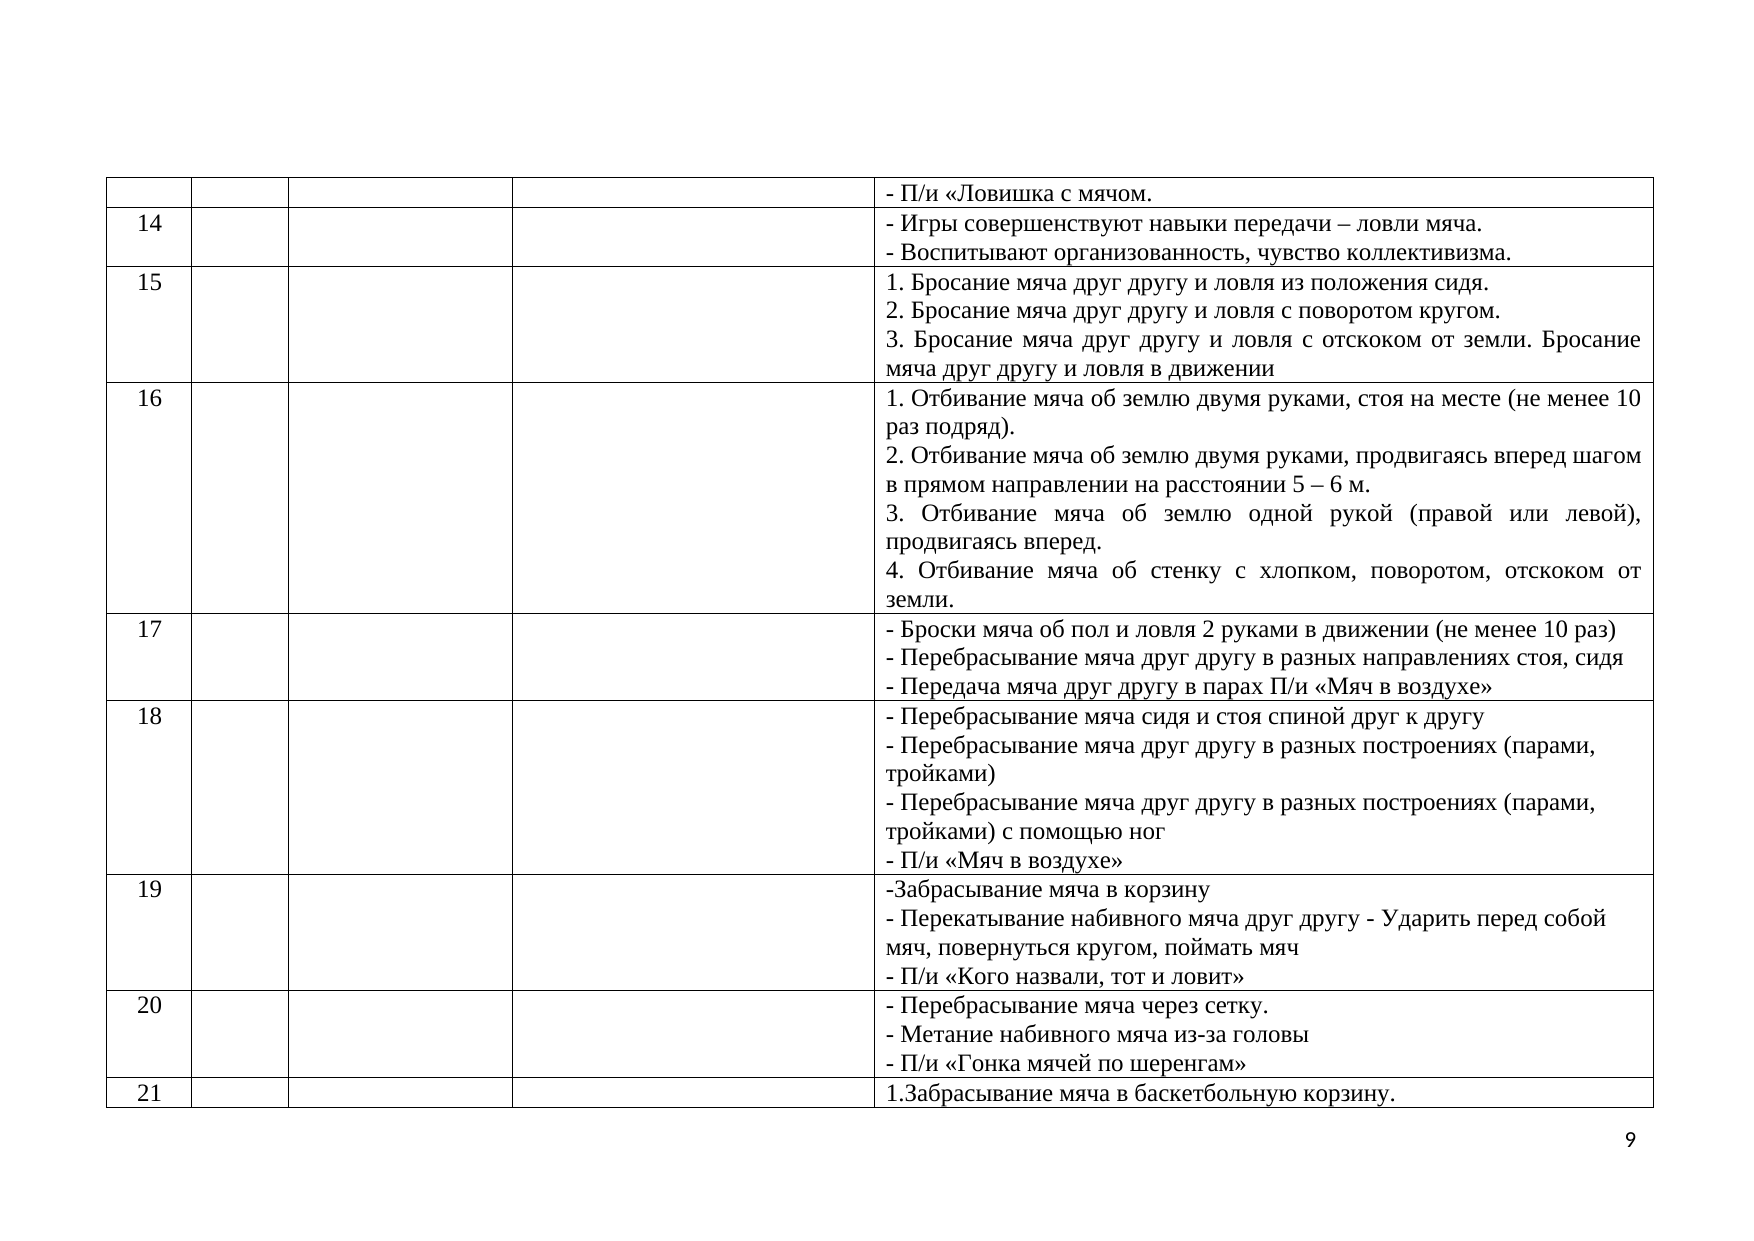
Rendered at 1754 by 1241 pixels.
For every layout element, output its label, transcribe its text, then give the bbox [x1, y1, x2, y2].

table_cell [289, 614, 512, 700]
table_cell - Игры совершенствуют навыки передачи – ловли мяча. - Воспитывают организованность, чувство коллективизма. [875, 208, 1653, 266]
table_cell [513, 267, 874, 382]
table_cell [192, 383, 288, 613]
table_cell [192, 178, 288, 207]
table_cell [513, 991, 874, 1077]
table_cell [875, 178, 1653, 207]
table_cell [192, 701, 288, 873]
table_cell 18 [107, 701, 191, 873]
table_cell 21 [107, 1078, 191, 1107]
table_cell [192, 614, 288, 700]
table_cell [513, 614, 874, 700]
table_cell 16 [107, 383, 191, 613]
table_cell [289, 267, 512, 382]
table_cell [192, 875, 288, 989]
table_cell [289, 383, 512, 613]
table_cell [192, 267, 288, 382]
table_cell 1. Отбивание мяча об землю двумя руками, стоя на месте (не менее 10 раз подряд). 2. Отбивание мяча об землю двумя руками, продвигаясь вперед шагом в прямом направлении на расстоянии 5 – 6 м. 3. Отбивание мяча об землю одной рукой (правой или левой), продвигаясь вперед. 4. Отбивание мяча об стенку с хлопком, поворотом, отскоком от земли. [875, 383, 1653, 613]
table_cell 13 [107, 178, 191, 207]
table_cell 14 [107, 208, 191, 266]
table_cell [513, 383, 874, 613]
table_cell [289, 208, 512, 266]
table_cell [513, 208, 874, 266]
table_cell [875, 1078, 1653, 1107]
table_cell [513, 875, 874, 989]
table_cell [513, 701, 874, 873]
table_cell [513, 1078, 874, 1107]
table_cell [192, 1078, 288, 1107]
table_cell - Перебрасывание мяча через сетку. - Метание набивного мяча из-за головы - П/и «Гонка мячей по шеренгам» [875, 991, 1653, 1077]
table_cell 17 [107, 614, 191, 700]
table_cell - Броски мяча об пол и ловля 2 руками в движении (не менее 10 раз) - Перебрасывание мяча друг другу в разных направлениях стоя, сидя - Передача мяча друг другу в парах П/и «Мяч в воздухе» [875, 614, 1653, 700]
table_cell [289, 875, 512, 989]
table_cell [192, 991, 288, 1077]
table_cell [289, 178, 512, 207]
table_cell [513, 178, 874, 207]
table_cell [289, 991, 512, 1077]
table_cell 1. Бросание мяча друг другу и ловля из положения сидя. 2. Бросание мяча друг другу и ловля с поворотом кругом. 3. Бросание мяча друг другу и ловля с отскоком от земли. Бросание мяча друг другу и ловля в движении [875, 267, 1653, 382]
table_cell 19 [107, 875, 191, 989]
table_cell [289, 1078, 512, 1107]
table_cell -Забрасывание мяча в корзину - Перекатывание набивного мяча друг другу - Ударить перед собой мяч, повернуться кругом, поймать мяч - П/и «Кого назвали, тот и ловит» [875, 875, 1653, 989]
table_cell [289, 701, 512, 873]
table_cell 15 [107, 267, 191, 382]
table_cell [192, 208, 288, 266]
table_cell - Перебрасывание мяча сидя и стоя спиной друг к другу - Перебрасывание мяча друг другу в разных построениях (парами, тройками) - Перебрасывание мяча друг другу в разных построениях (парами, тройками) с помощью ног - П/и «Мяч в воздухе» [875, 701, 1653, 873]
table_cell 20 [107, 991, 191, 1077]
